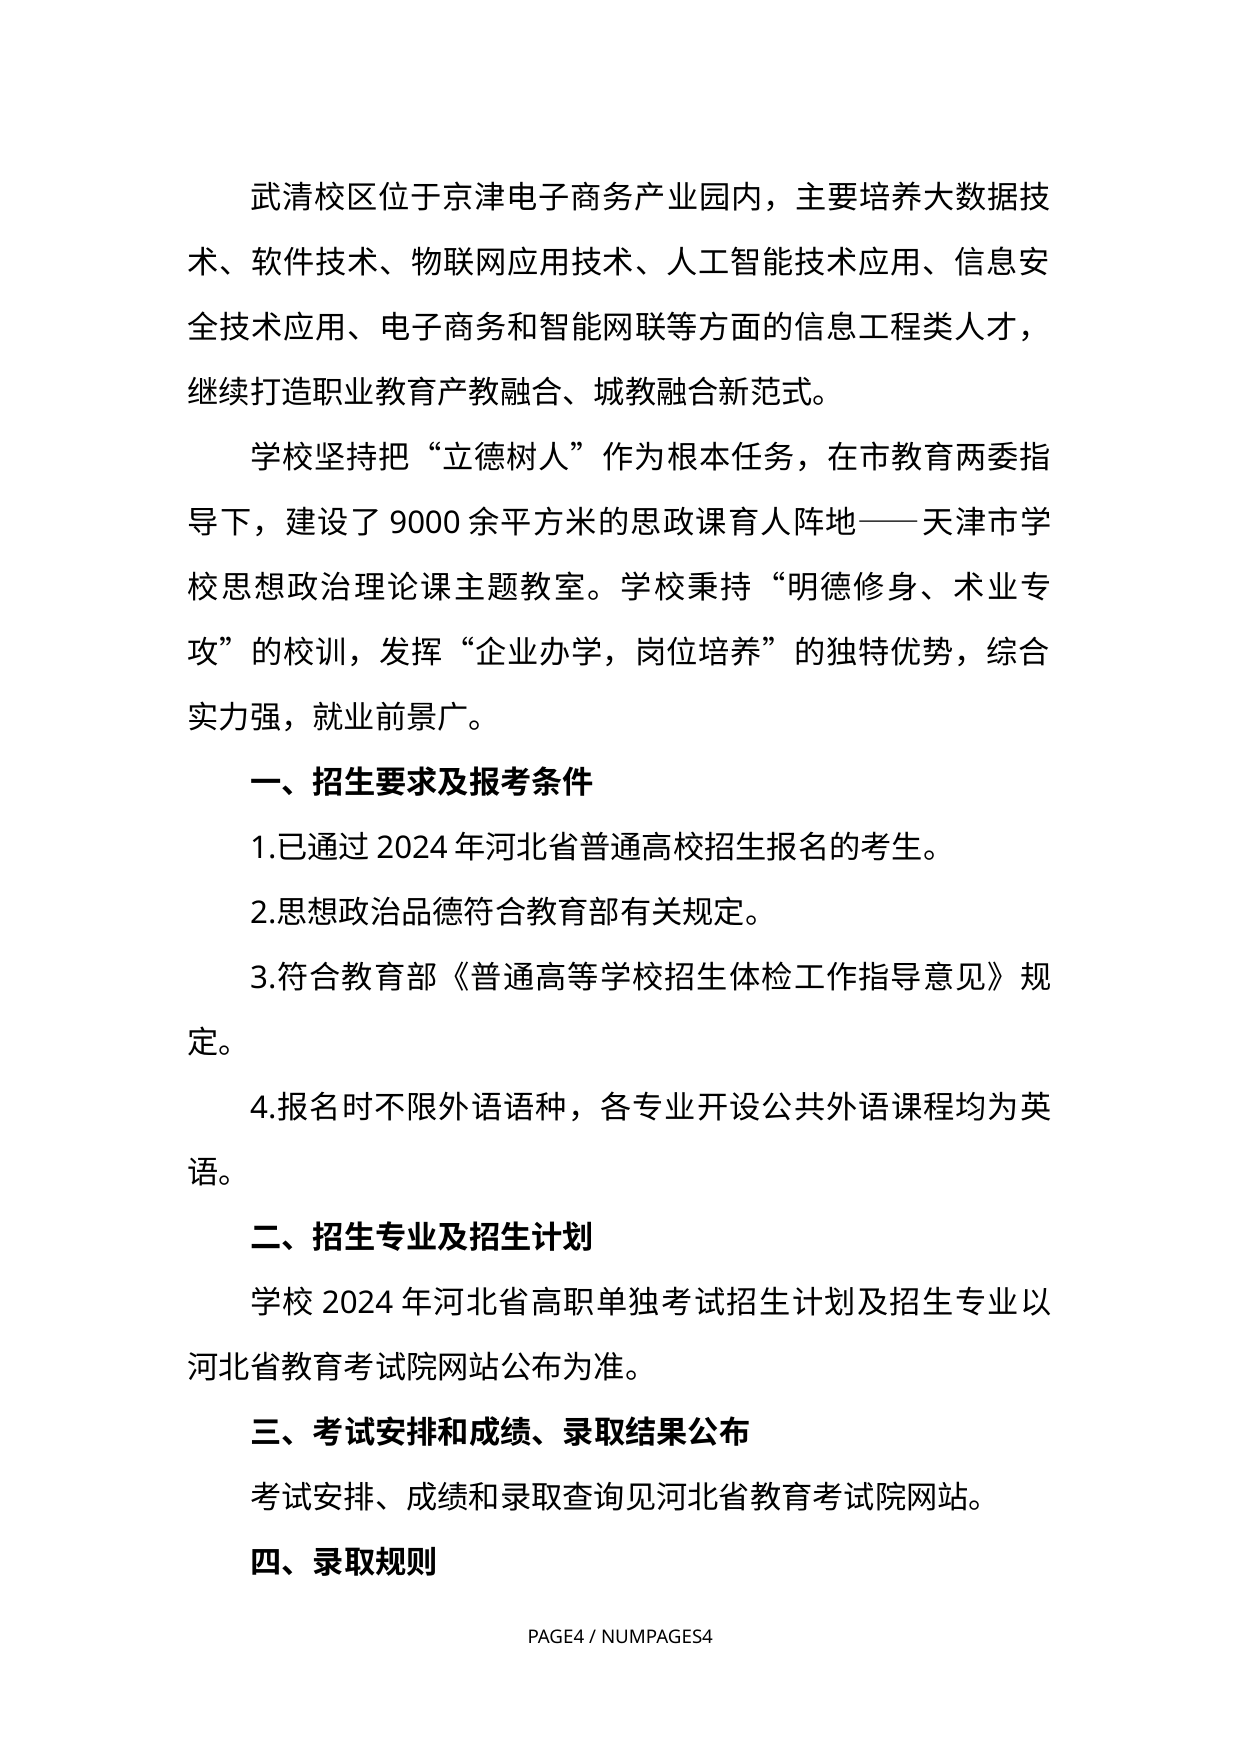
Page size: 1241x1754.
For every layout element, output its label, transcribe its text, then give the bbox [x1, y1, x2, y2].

text 武清校区位于京津电子商务产业园内，主要培养大数据技术、软件技术、物联网应用技术、人工智能技术应用、信息安全技术应用、电子商务和智能网联等方面的信息工程类人才，继续打造职业教育产教融合、城教融合新范式。 [187, 162, 1053, 422]
text 3.符合教育部《普通高等学校招生体检工作指导意见》规定。 [187, 942, 1053, 1072]
text 考试安排、成绩和录取查询见河北省教育考试院网站。 [187, 1462, 1053, 1527]
text 4.报名时不限外语语种，各专业开设公共外语课程均为英语。 [187, 1072, 1053, 1202]
text 一、招生要求及报考条件 [187, 747, 1053, 812]
text 2.思想政治品德符合教育部有关规定。 [187, 877, 1053, 942]
text 四、录取规则 [187, 1527, 1053, 1592]
text 1.已通过2024年河北省普通高校招生报名的考生。 [187, 812, 1053, 877]
text 学校2024年河北省高职单独考试招生计划及招生专业以河北省教育考试院网站公布为准。 [187, 1267, 1053, 1397]
text 三、考试安排和成绩、录取结果公布 [187, 1397, 1053, 1462]
text 学校坚持把“立德树人”作为根本任务，在市教育两委指导下，建设了9000余平方米的思政课育人阵地——天津市学校思想政治理论课主题教室。学校秉持“明德修身、术业专攻”的校训，发挥“企业办学，岗位培养”的独特优势，综合实力强，就业前景广。 [187, 422, 1053, 747]
text 二、招生专业及招生计划 [187, 1202, 1053, 1267]
